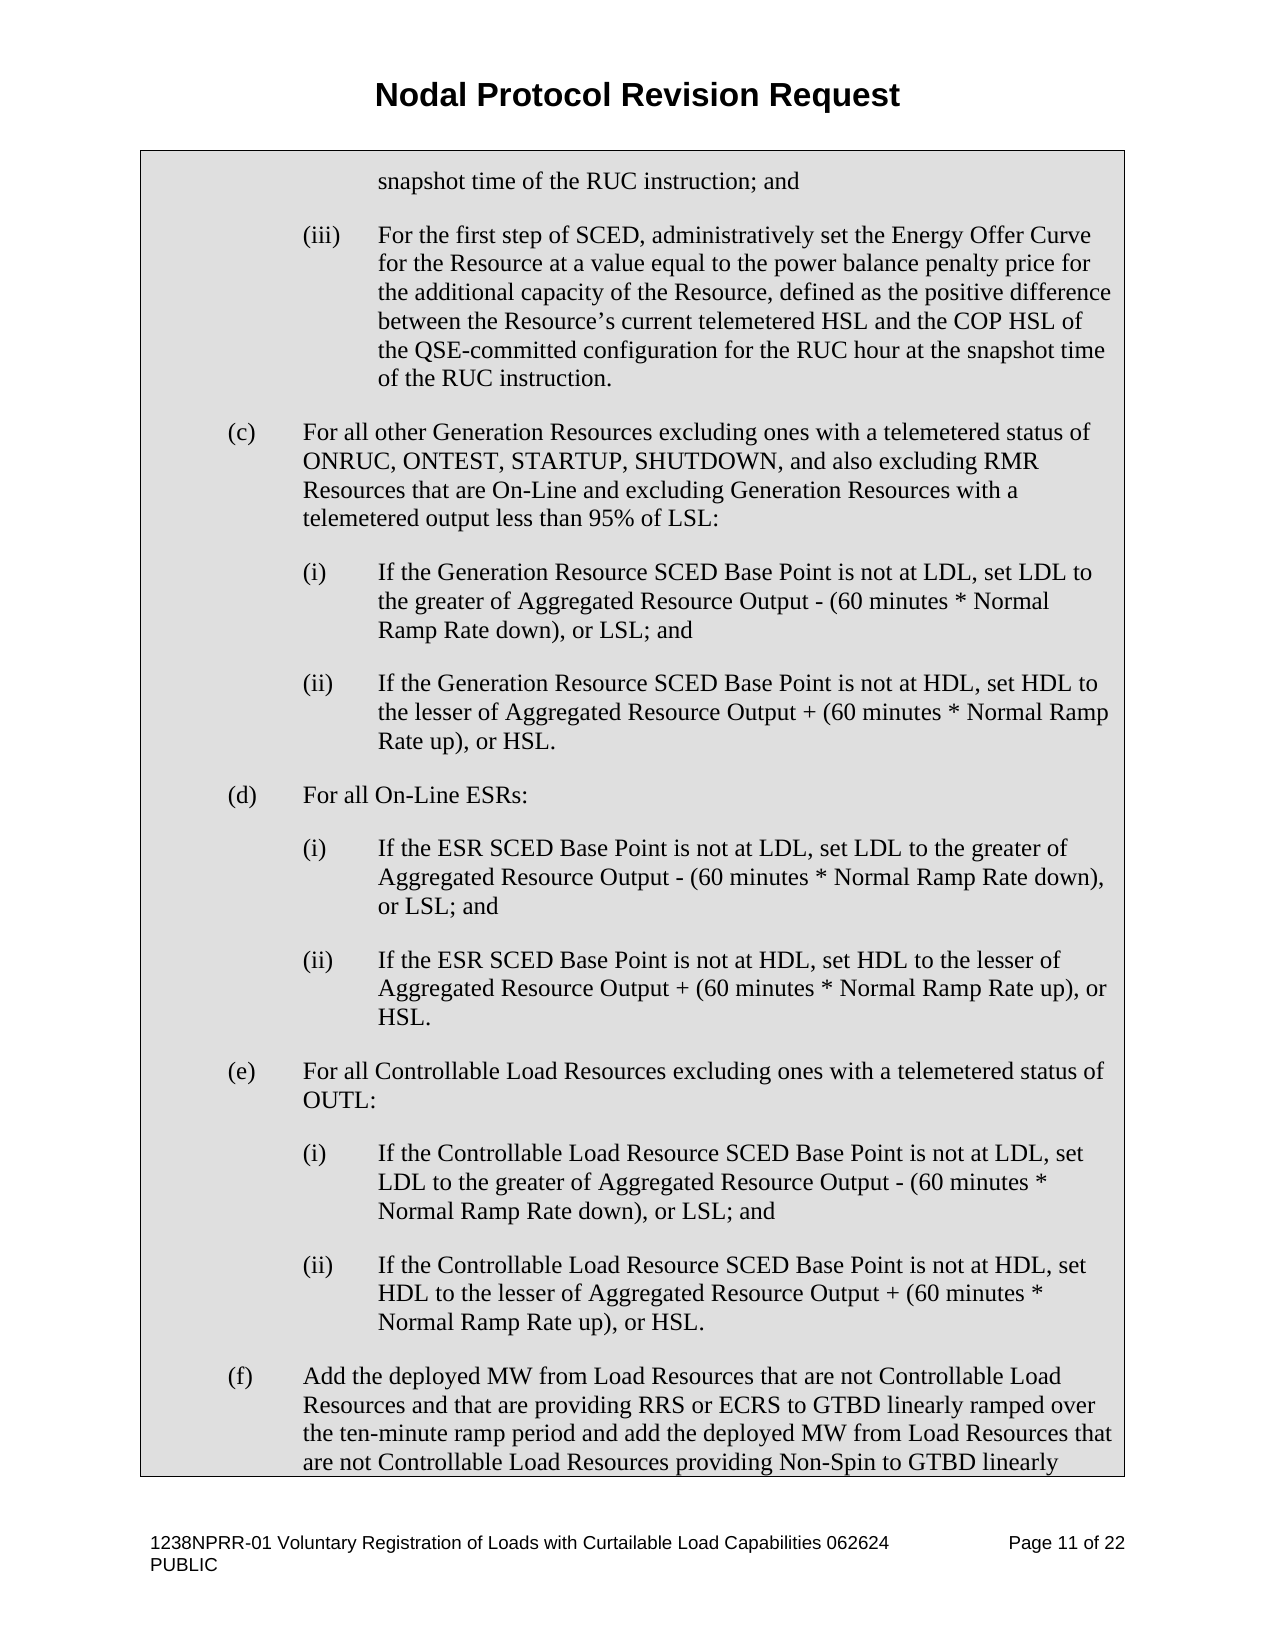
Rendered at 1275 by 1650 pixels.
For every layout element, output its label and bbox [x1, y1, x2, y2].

table_header [141, 151, 1124, 1476]
